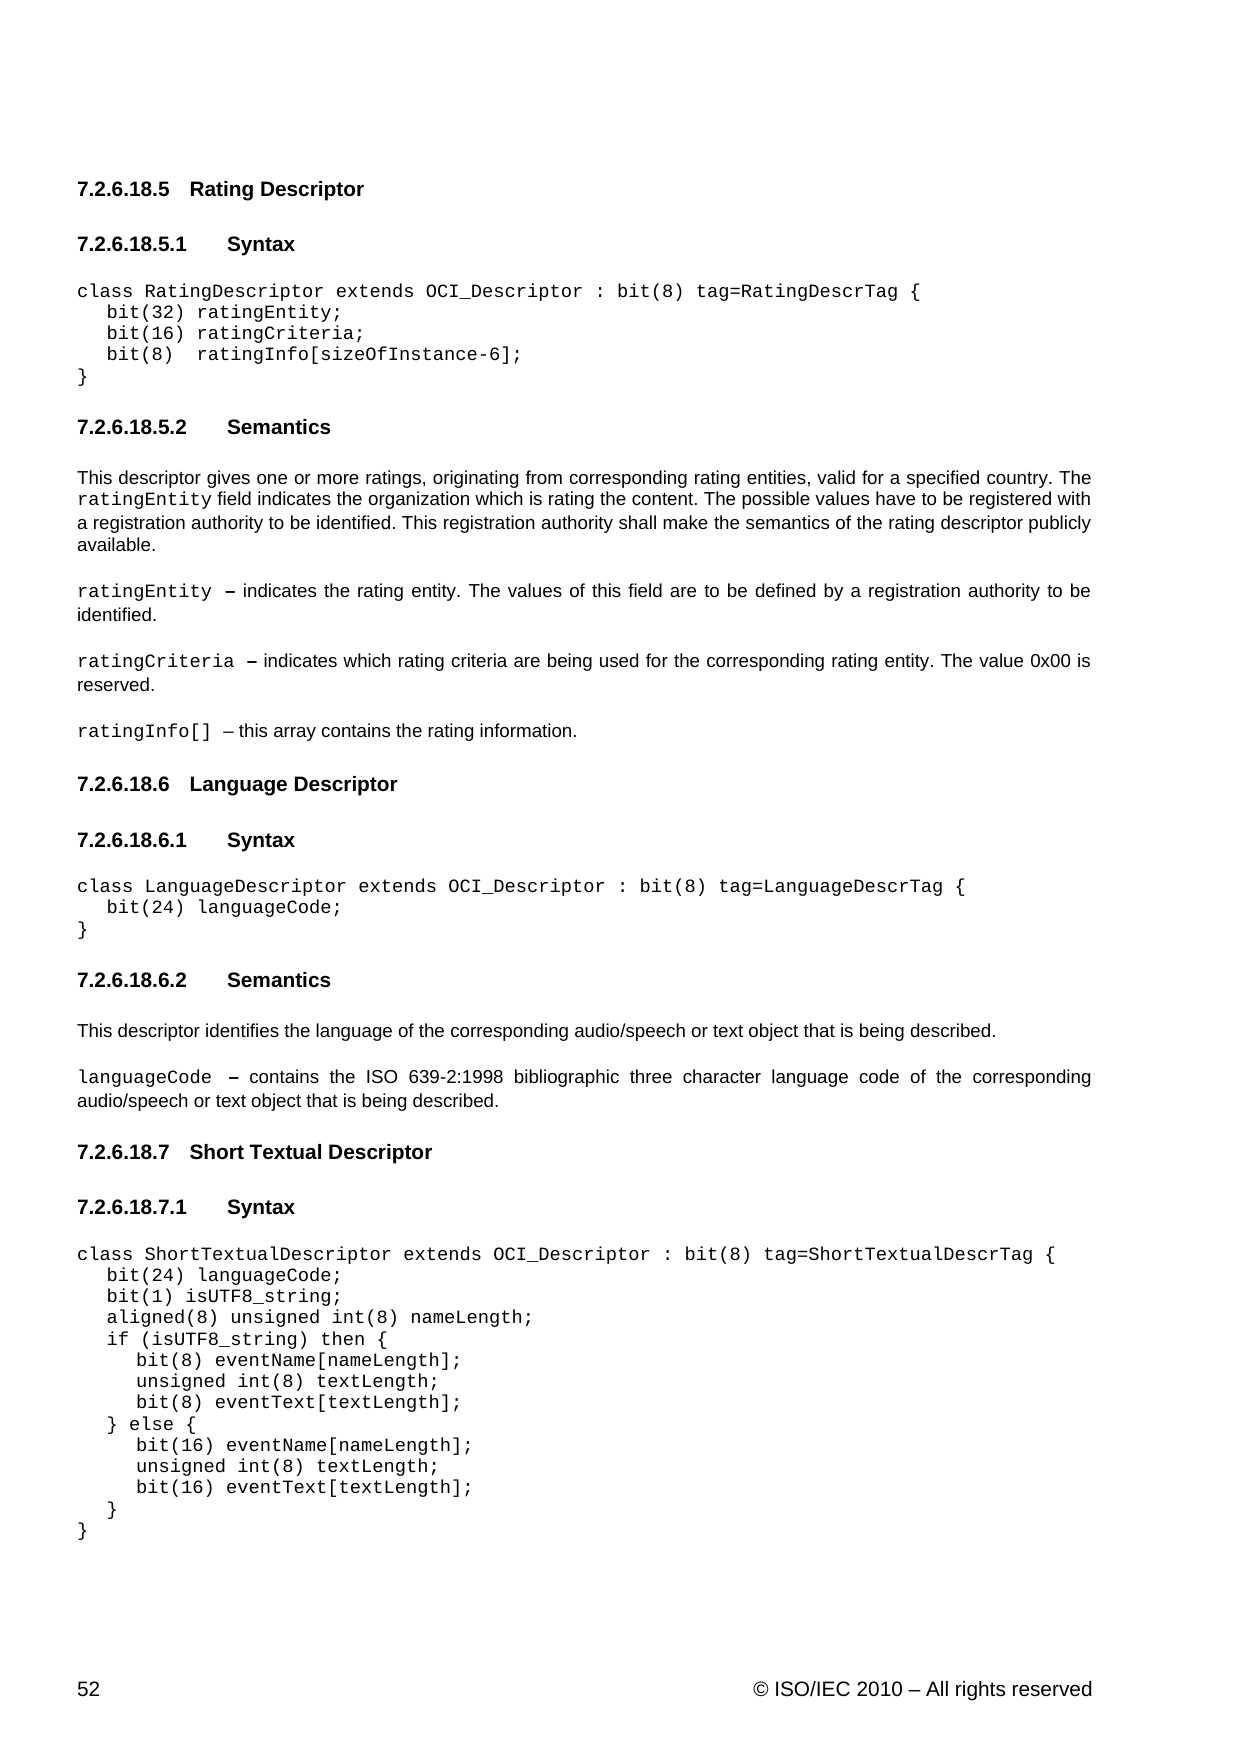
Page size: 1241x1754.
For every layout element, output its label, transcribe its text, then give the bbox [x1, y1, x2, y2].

text languageCode – contains the ISO 639-2:1998 bibliographic three character language code of the corresponding audio/speech or text object that is being described. [77, 1066, 1092, 1111]
text This descriptor identifies the language of the corresponding audio/speech or text object that is being described. [77, 1019, 1092, 1041]
text bit(16) eventText[textLength]; [77, 1478, 1092, 1499]
subtitle Syntax [77, 1196, 1092, 1219]
text unsigned int(8) textLength; [77, 1372, 1092, 1393]
subtitle Short Textual Descriptor [77, 1140, 1092, 1164]
subtitle Syntax [77, 828, 1092, 852]
text ratingCriteria – indicates which rating criteria are being used for the corresponding rating entity. The value 0x00 is reserved. [77, 650, 1092, 695]
subtitle Syntax [77, 232, 1092, 256]
text aligned(8) unsigned int(8) nameLength; [77, 1308, 1092, 1329]
text bit(16) eventName[nameLength]; [77, 1436, 1092, 1457]
text } [77, 1521, 1092, 1542]
text ratingEntity – indicates the rating entity. The values of this field are to be defined by a registration authority to be identified. [77, 580, 1092, 625]
subtitle Rating Descriptor [77, 177, 1092, 201]
text bit(24) languageCode; [77, 1266, 1092, 1287]
text This descriptor gives one or more ratings, originating from corresponding rating entities, valid for a specified country. The ratingEntity field indicates the organization which is rating the content. The possible values have to be registered with a registration authority to be identified. This registration authority shall make the semantics of the rating descriptor publicly available. [77, 466, 1092, 555]
text bit(8) ratingInfo[sizeOfInstance-6]; [77, 345, 1092, 366]
text } [77, 1499, 1092, 1521]
text } [77, 919, 1092, 941]
text bit(32) ratingEntity; [77, 303, 1092, 324]
subtitle Semantics [77, 415, 1092, 439]
text ratingInfo[] – this array contains the rating information. [77, 720, 1092, 743]
text bit(24) languageCode; [77, 898, 1092, 919]
text } [77, 366, 1092, 388]
text class ShortTextualDescriptor extends OCI_Descriptor : bit(8) tag=ShortTextualDescrTag { [77, 1244, 1092, 1266]
text bit(1) isUTF8_string; [77, 1287, 1092, 1308]
text } else { [77, 1414, 1092, 1436]
subtitle Semantics [77, 968, 1092, 992]
text if (isUTF8_string) then { [77, 1329, 1092, 1351]
text class RatingDescriptor extends OCI_Descriptor : bit(8) tag=RatingDescrTag { [77, 281, 1092, 303]
text bit(16) ratingCriteria; [77, 324, 1092, 345]
text unsigned int(8) textLength; [77, 1457, 1092, 1478]
text bit(8) eventName[nameLength]; [77, 1351, 1092, 1372]
text bit(8) eventText[textLength]; [77, 1393, 1092, 1414]
text class LanguageDescriptor extends OCI_Descriptor : bit(8) tag=LanguageDescrTag { [77, 877, 1092, 898]
subtitle Language Descriptor [77, 773, 1092, 797]
